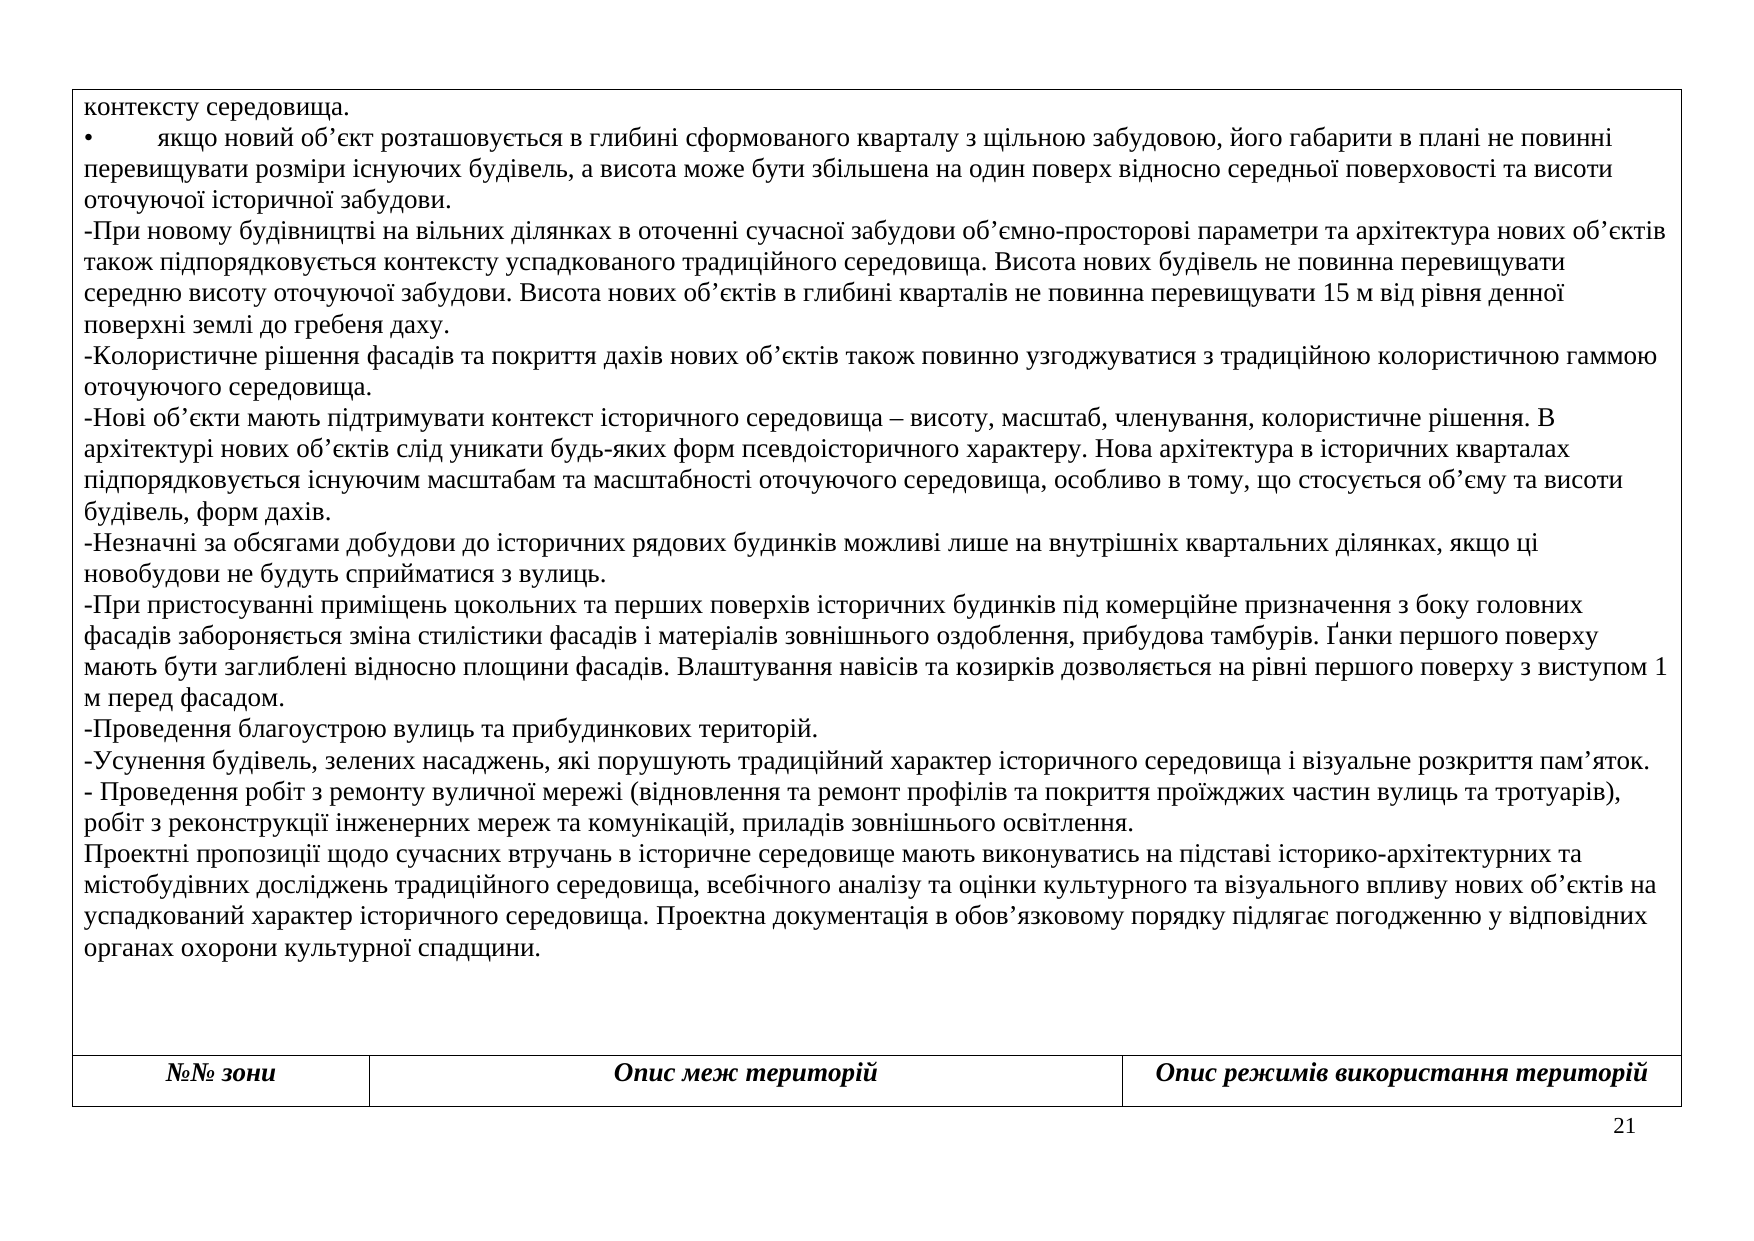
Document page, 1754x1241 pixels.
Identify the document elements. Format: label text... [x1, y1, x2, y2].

table_cell №№ зони [73, 1056, 369, 1106]
table_cell Опис меж територій [370, 1056, 1122, 1106]
table_cell Опис режимів використання територій [1123, 1056, 1681, 1106]
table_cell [73, 90, 1681, 1055]
